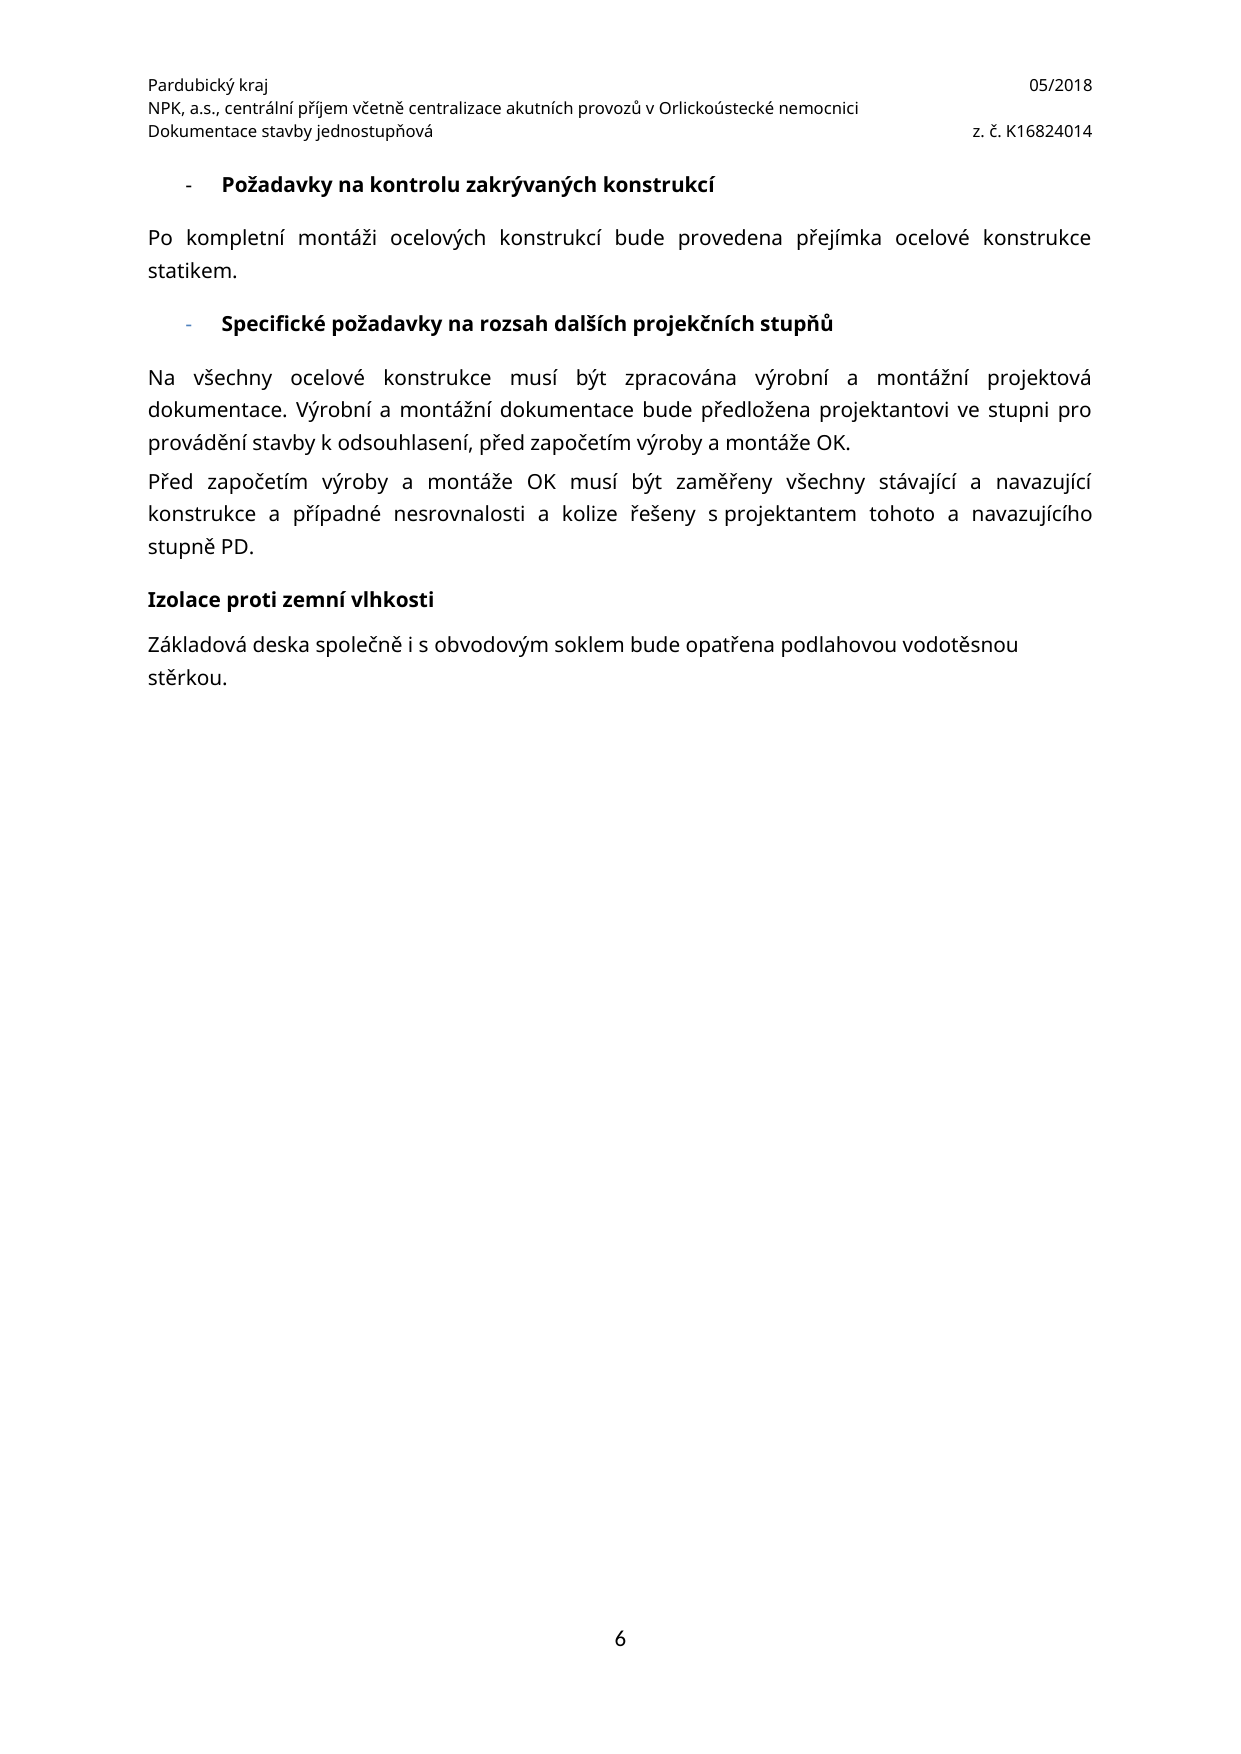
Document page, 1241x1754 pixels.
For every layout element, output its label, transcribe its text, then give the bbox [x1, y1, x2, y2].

text Izolace proti zemní vlhkosti [148, 586, 1093, 614]
text Před započetím výroby a montáže OK musí být zaměřeny všechny stávající a navazující konstrukce a případné nesrovnalosti a kolize řešeny s projektantem tohoto a navazujícího stupně PD. [148, 467, 1093, 561]
subtitle Specifické požadavky na rozsah dalších projekčních stupňů [185, 309, 1093, 338]
text Na všechny ocelové konstrukce musí být zpracována výrobní a montážní projektová dokumentace. Výrobní a montážní dokumentace bude předložena projektantovi ve stupni pro provádění stavby k odsouhlasení, před započetím výroby a montáže OK. [148, 363, 1093, 456]
text Po kompletní montáži ocelových konstrukcí bude provedena přejímka ocelové konstrukce statikem. [148, 223, 1093, 284]
text Základová deska společně i s obvodovým soklem bude opatřena podlahovou vodotěsnou stěrkou. [148, 631, 1093, 692]
subtitle Požadavky na kontrolu zakrývaných konstrukcí [185, 170, 1093, 198]
